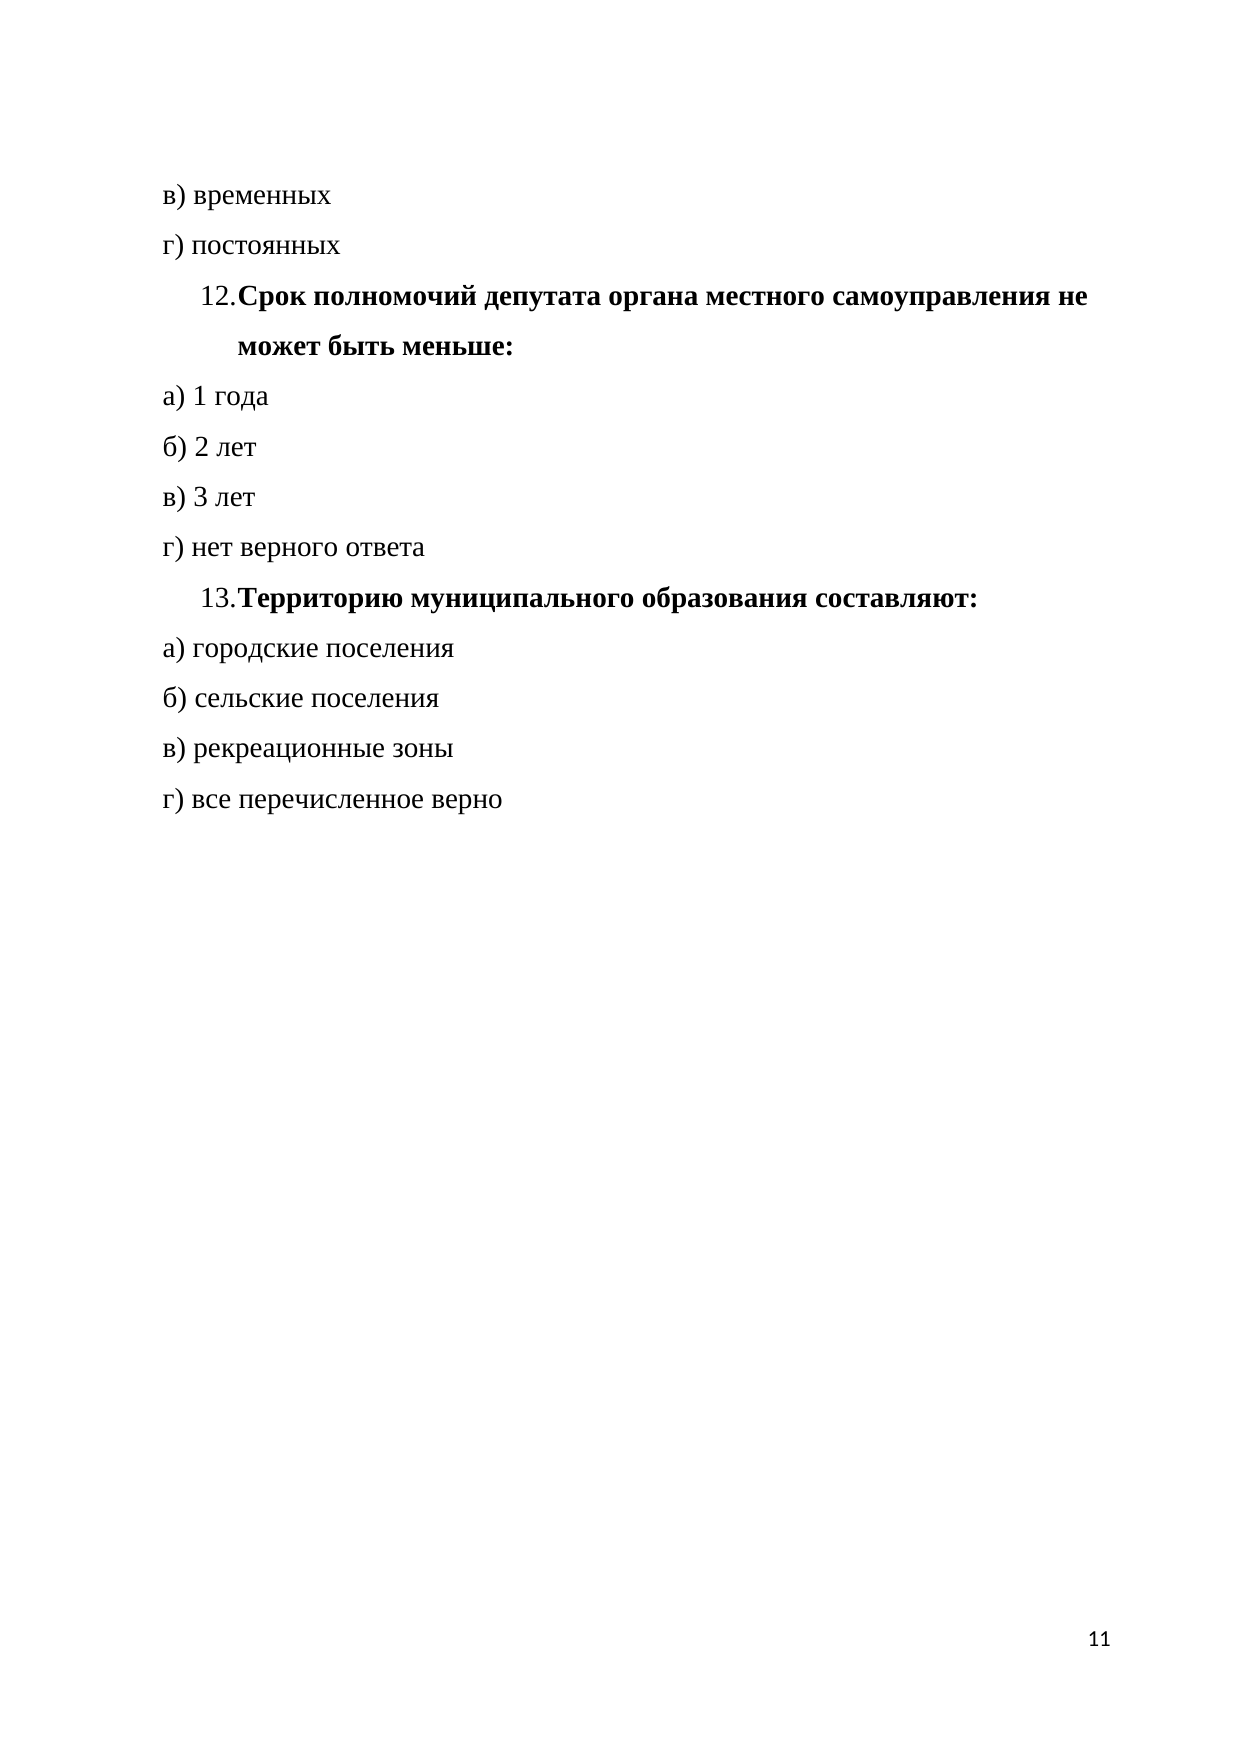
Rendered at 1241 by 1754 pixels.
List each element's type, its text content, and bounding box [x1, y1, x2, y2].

list Срок полномочий депутата органа местного самоуправления не может быть меньше: [200, 278, 1110, 362]
text а) 1 года б) 2 лет в) 3 лет г) нет верного ответа [162, 378, 1110, 563]
list Территорию муниципального образования составляют: [200, 580, 1110, 613]
text а) городские поселения б) сельские поселения в) рекреационные зоны г) все перечисленное верно [162, 630, 1110, 814]
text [162, 177, 1110, 261]
